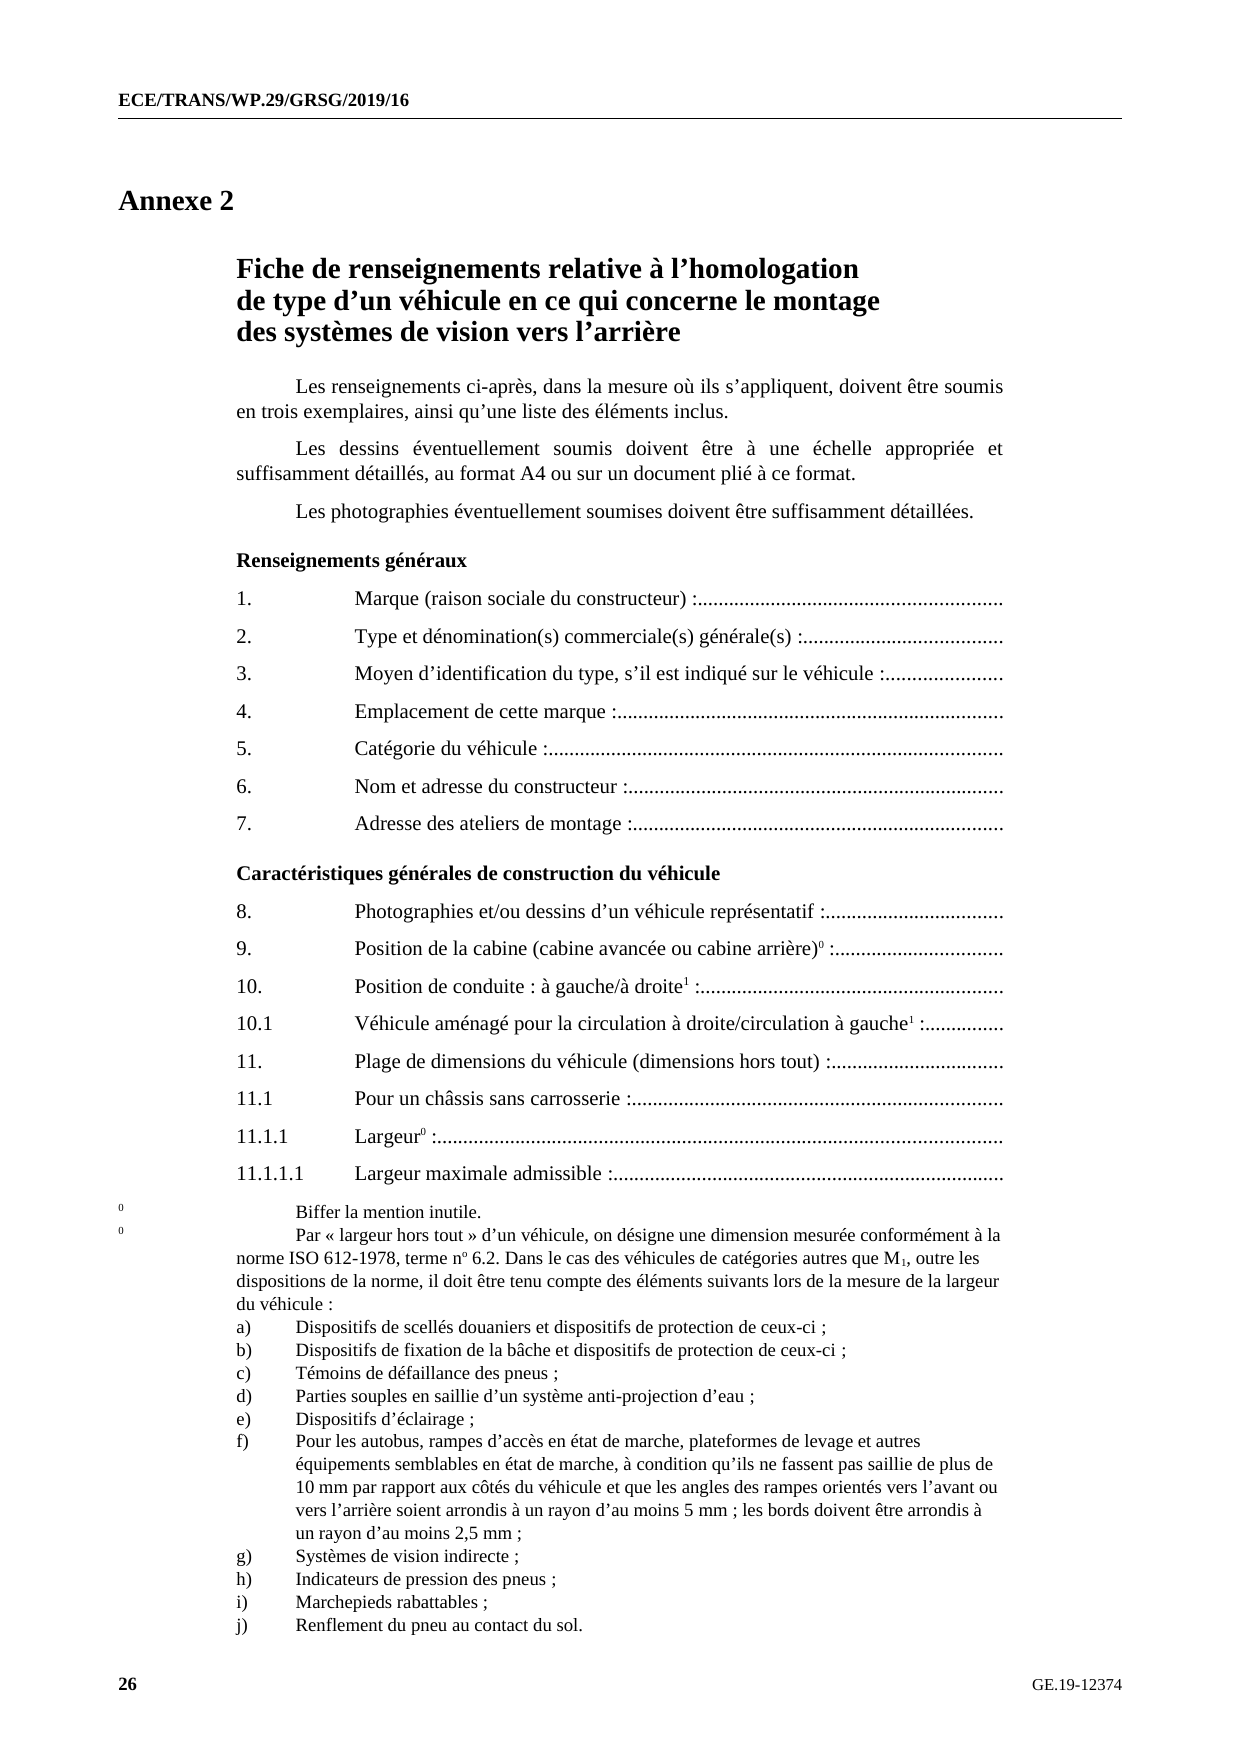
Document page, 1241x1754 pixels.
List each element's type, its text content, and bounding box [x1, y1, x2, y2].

text 2. Type et dénomination(s) commerciale(s) générale(s) : [236, 623, 1004, 648]
text 7. Adresse des ateliers de montage : [236, 810, 1004, 835]
text 11.1.1 Largeur : [236, 1123, 1004, 1148]
text 4. Emplacement de cette marque : [236, 698, 1004, 723]
text 1. Marque (raison sociale du constructeur) : [236, 585, 1004, 610]
text 10. Position de conduite : à gauche/à droite1 : [236, 973, 1004, 998]
text 11. Plage de dimensions du véhicule (dimensions hors tout) : [236, 1048, 1004, 1073]
text Annexe 2 [118, 185, 1004, 216]
text Fiche de renseignements relative à l’homologation de type d’un véhicule en ce qui concerne le montage des systèmes de vision vers l’arrière [118, 254, 1004, 348]
text Les dessins éventuellement soumis doivent être à une échelle appropriée et suffisamment détaillés, au format A4 ou sur un document plié à ce format. [236, 435, 1004, 485]
text 11.1.1.1 Largeur maximale admissible : [236, 1160, 1004, 1185]
text 5. Catégorie du véhicule : [236, 735, 1004, 760]
text 6. Nom et adresse du constructeur : [236, 773, 1004, 798]
text 9. Position de la cabine (cabine avancée ou cabine arrière) : [236, 935, 1004, 960]
text 8. Photographies et/ou dessins d’un véhicule représentatif : [236, 898, 1004, 923]
text 10.1 Véhicule aménagé pour la circulation à droite/circulation à gauche1 : [236, 1010, 1004, 1035]
text 11.1 Pour un châssis sans carrosserie : [236, 1085, 1004, 1110]
text Renseignements généraux [118, 548, 1004, 573]
text Les renseignements ci-après, dans la mesure où ils s’appliquent, doivent être soumis en trois exemplaires, ainsi qu’une liste des éléments inclus. [236, 373, 1004, 423]
text 3. Moyen d’identification du type, s’il est indiqué sur le véhicule : [236, 660, 1004, 685]
text Caractéristiques générales de construction du véhicule [118, 860, 1004, 885]
text Les photographies éventuellement soumises doivent être suffisamment détaillées. [236, 498, 1004, 523]
